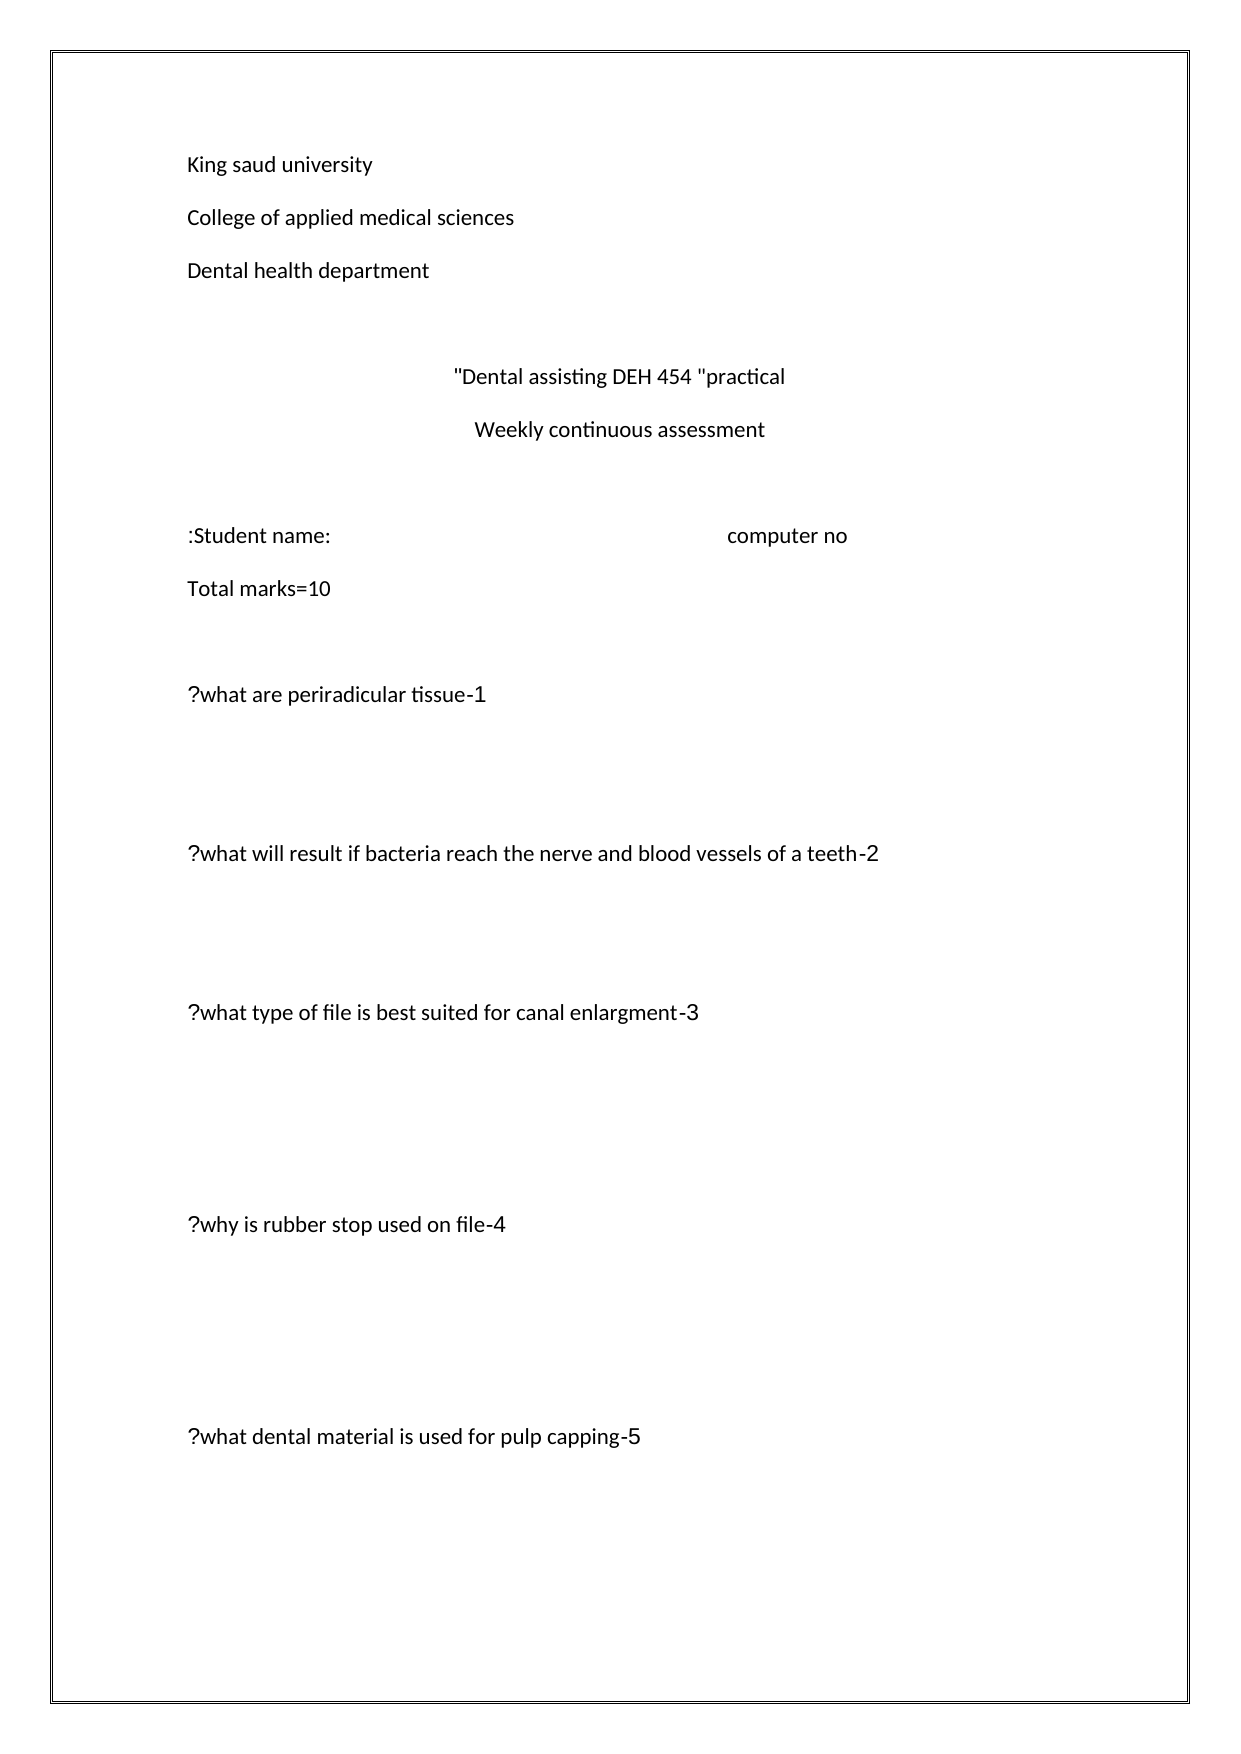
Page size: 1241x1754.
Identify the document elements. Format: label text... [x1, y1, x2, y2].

text 1-what are periradicular tissue? [187, 680, 1053, 708]
text Student name: computer no: [187, 521, 1053, 549]
text 2-what will result if bacteria reach the nerve and blood vessels of a teeth? [187, 839, 1053, 867]
text Dental health department [187, 256, 1053, 284]
text 3-what type of file is best suited for canal enlargment? [187, 998, 1053, 1026]
text 5-what dental material is used for pulp capping? [187, 1422, 1053, 1451]
text College of applied medical sciences [187, 203, 1053, 231]
text 4-why is rubber stop used on file? [187, 1210, 1053, 1238]
text King saud university [187, 150, 1053, 178]
text Dental assisting DEH 454 "practical" [187, 362, 1053, 390]
text Weekly continuous assessment [187, 415, 1053, 443]
text Total marks=10 [187, 574, 1053, 602]
